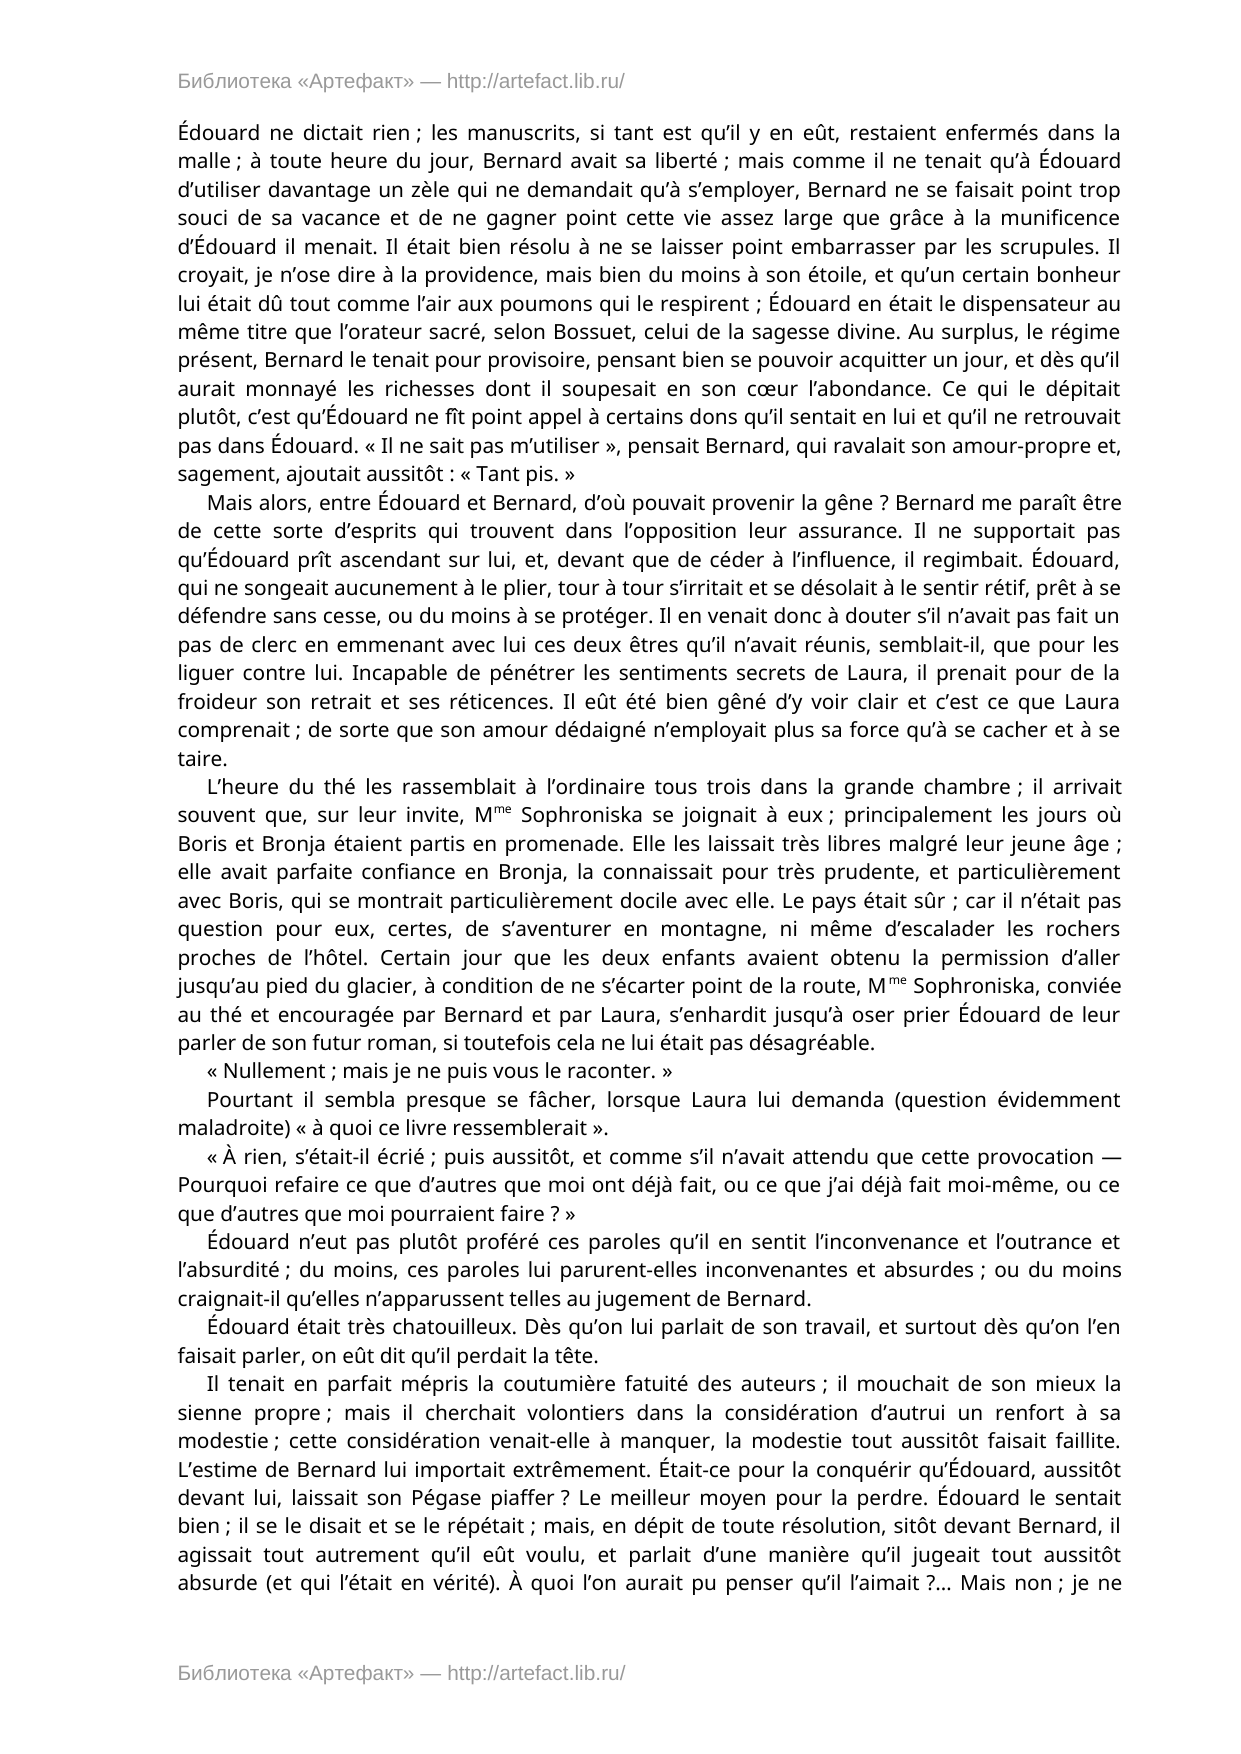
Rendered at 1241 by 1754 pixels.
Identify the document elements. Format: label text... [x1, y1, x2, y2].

text Édouard était très chatouilleux. Dès qu’on lui parlait de son travail, et surtout dès qu’on l’en faisait parler, on eût dit qu’il perdait la tête. [177, 1312, 1122, 1369]
text « Nullement ; mais je ne puis vous le raconter. » [177, 1057, 1122, 1085]
text L’heure du thé les rassemblait à l’ordinaire tous trois dans la grande chambre ; il arrivait souvent que, sur leur invite, Mme Sophroniska se joignait à eux ; principalement les jours où Boris et Bronja étaient partis en promenade. Elle les laissait très libres malgré leur jeune âge ; elle avait parfaite confiance en Bronja, la connaissait pour très prudente, et particulièrement avec Boris, qui se montrait particulièrement docile avec elle. Le pays était sûr ; car il n’était pas question pour eux, certes, de s’aventurer en montagne, ni même d’escalader les rochers proches de l’hôtel. Certain jour que les deux enfants avaient obtenu la permission d’aller jusqu’au pied du glacier, à condition de ne s’écarter point de la route, Mme Sophroniska, conviée au thé et encouragée par Bernard et par Laura, s’enhardit jusqu’à oser prier Édouard de leur parler de son futur roman, si toutefois cela ne lui était pas désagréable. [177, 772, 1122, 1057]
text Édouard n’eut pas plutôt proféré ces paroles qu’il en sentit l’inconvenance et l’outrance et l’absurdité ; du moins, ces paroles lui parurent-elles inconvenantes et absurdes ; ou du moins craignait-il qu’elles n’apparussent telles au jugement de Bernard. [177, 1227, 1122, 1312]
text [177, 118, 1122, 488]
text « À rien, s’était-il écrié ; puis aussitôt, et comme s’il n’avait attendu que cette provocation — Pourquoi refaire ce que d’autres que moi ont déjà fait, ou ce que j’ai déjà fait moi-même, ou ce que d’autres que moi pourraient faire ? » [177, 1142, 1122, 1227]
text Mais alors, entre Édouard et Bernard, d’où pouvait provenir la gêne ? Bernard me paraît être de cette sorte d’esprits qui trouvent dans l’opposition leur assurance. Il ne supportait pas qu’Édouard prît ascendant sur lui, et, devant que de céder à l’influence, il regimbait. Édouard, qui ne songeait aucunement à le plier, tour à tour s’irritait et se désolait à le sentir rétif, prêt à se défendre sans cesse, ou du moins à se protéger. Il en venait donc à douter s’il n’avait pas fait un pas de clerc en emmenant avec lui ces deux êtres qu’il n’avait réunis, semblait-il, que pour les liguer contre lui. Incapable de pénétrer les sentiments secrets de Laura, il prenait pour de la froideur son retrait et ses réticences. Il eût été bien gêné d’y voir clair et c’est ce que Laura comprenait ; de sorte que son amour dédaigné n’employait plus sa force qu’à se cacher et à se taire. [177, 488, 1122, 772]
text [177, 1369, 1122, 1597]
text Pourtant il sembla presque se fâcher, lorsque Laura lui demanda (question évidemment maladroite) « à quoi ce livre ressemblerait ». [177, 1085, 1122, 1142]
